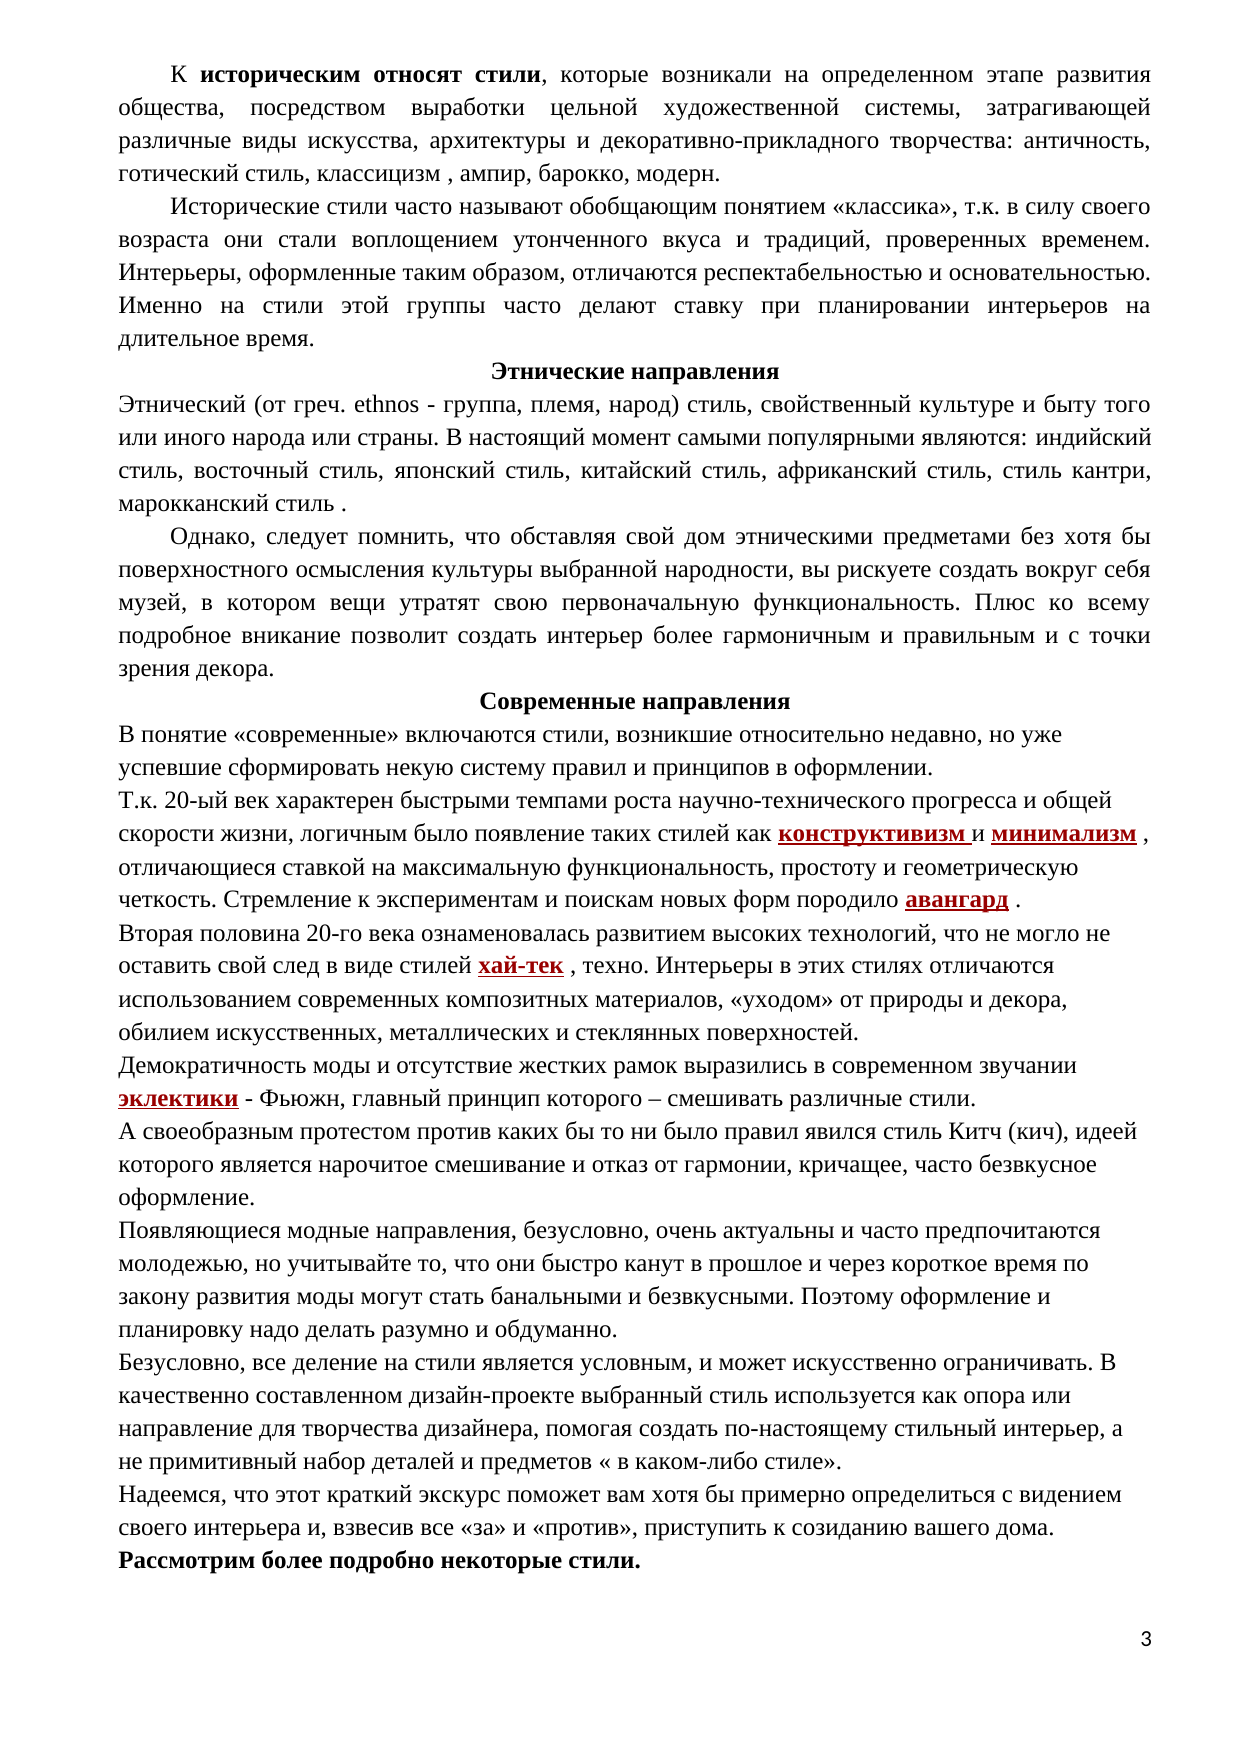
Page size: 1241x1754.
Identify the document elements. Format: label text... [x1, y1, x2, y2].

text Современные направления [118, 686, 1152, 715]
text Демократичность моды и отсутствие жестких рамок выразились в современном звучании эклектики - Фьюжн, главный принцип которого – смешивать различные стили. А своеобразным протестом против каких бы то ни было правил явился стиль Китч (кич), идеей которого является нарочитое смешивание и отказ от гармонии, кричащее, часто безвкусное оформление. Появляющиеся модные направления, безусловно, очень актуальны и часто предпочитаются молодежью, но учитывайте то, что они быстро канут в прошлое и через короткое время по закону развития моды могут стать банальными и безвкусными. Поэтому оформление и планировку надо делать разумно и обдуманно. Безусловно, все деление на стили является условным, и может искусственно ограничивать. В качественно составленном дизайн-проекте выбранный стиль используется как опора или направление для творчества дизайнера, помогая создать по-настоящему стильный интерьер, а не примитивный набор деталей и предметов « в каком-либо стиле». Надеемся, что этот краткий экскурс поможет вам хотя бы примерно определиться с видением своего интерьера и, взвесив все «за» и «против», приступить к созиданию вашего дома. [118, 1050, 1152, 1541]
text К историческим относят стили, которые возникали на определенном этапе развития общества, посредством выработки цельной художественной системы, затрагивающей различные виды искусства, архитектуры и декоративно-прикладного творчества: античность, готический стиль, классицизм , ампир, барокко, модерн. [118, 59, 1152, 187]
text Однако, следует помнить, что обставляя свой дом этническими предметами без хотя бы поверхностного осмысления культуры выбранной народности, вы рискуете создать вокруг себя музей, в котором вещи утратят свою первоначальную функциональность. Плюс ко всему подробное вникание позволит создать интерьер более гармоничным и правильным и с точки зрения декора. [118, 521, 1152, 682]
text Этнический (от греч. ethnos - группа, племя, народ) стиль, свойственный культуре и быту того или иного народа или страны. В настоящий момент самыми популярными являются: индийский стиль, восточный стиль, японский стиль, китайский стиль, африканский стиль, стиль кантри, марокканский стиль . [118, 389, 1152, 517]
text Рассмотрим более подробно некоторые стили. [118, 1545, 1152, 1574]
text Исторические стили часто называют обобщающим понятием «классика», т.к. в силу своего возраста они стали воплощением утонченного вкуса и традиций, проверенных временем. Интерьеры, оформленные таким образом, отличаются респектабельностью и основательностью. Именно на стили этой группы часто делают ставку при планировании интерьеров на длительное время. [118, 191, 1152, 352]
text В понятие «современные» включаются стили, возникшие относительно недавно, но уже успевшие сформировать некую систему правил и принципов в оформлении. Т.к. 20-ый век характерен быстрыми темпами роста научно-технического прогресса и общей скорости жизни, логичным было появление таких стилей как конструктивизм и минимализм , отличающиеся ставкой на максимальную функциональность, простоту и геометрическую четкость. Стремление к экспериментам и поискам новых форм породило авангард . Вторая половина 20-го века ознаменовалась развитием высоких технологий, что не могло не оставить свой след в виде стилей хай-тек , техно. Интерьеры в этих стилях отличаются использованием современных композитных материалов, «уходом» от природы и декора, обилием искусственных, металлических и стеклянных поверхностей. [118, 719, 1152, 1045]
text Этнические направления [118, 356, 1152, 385]
